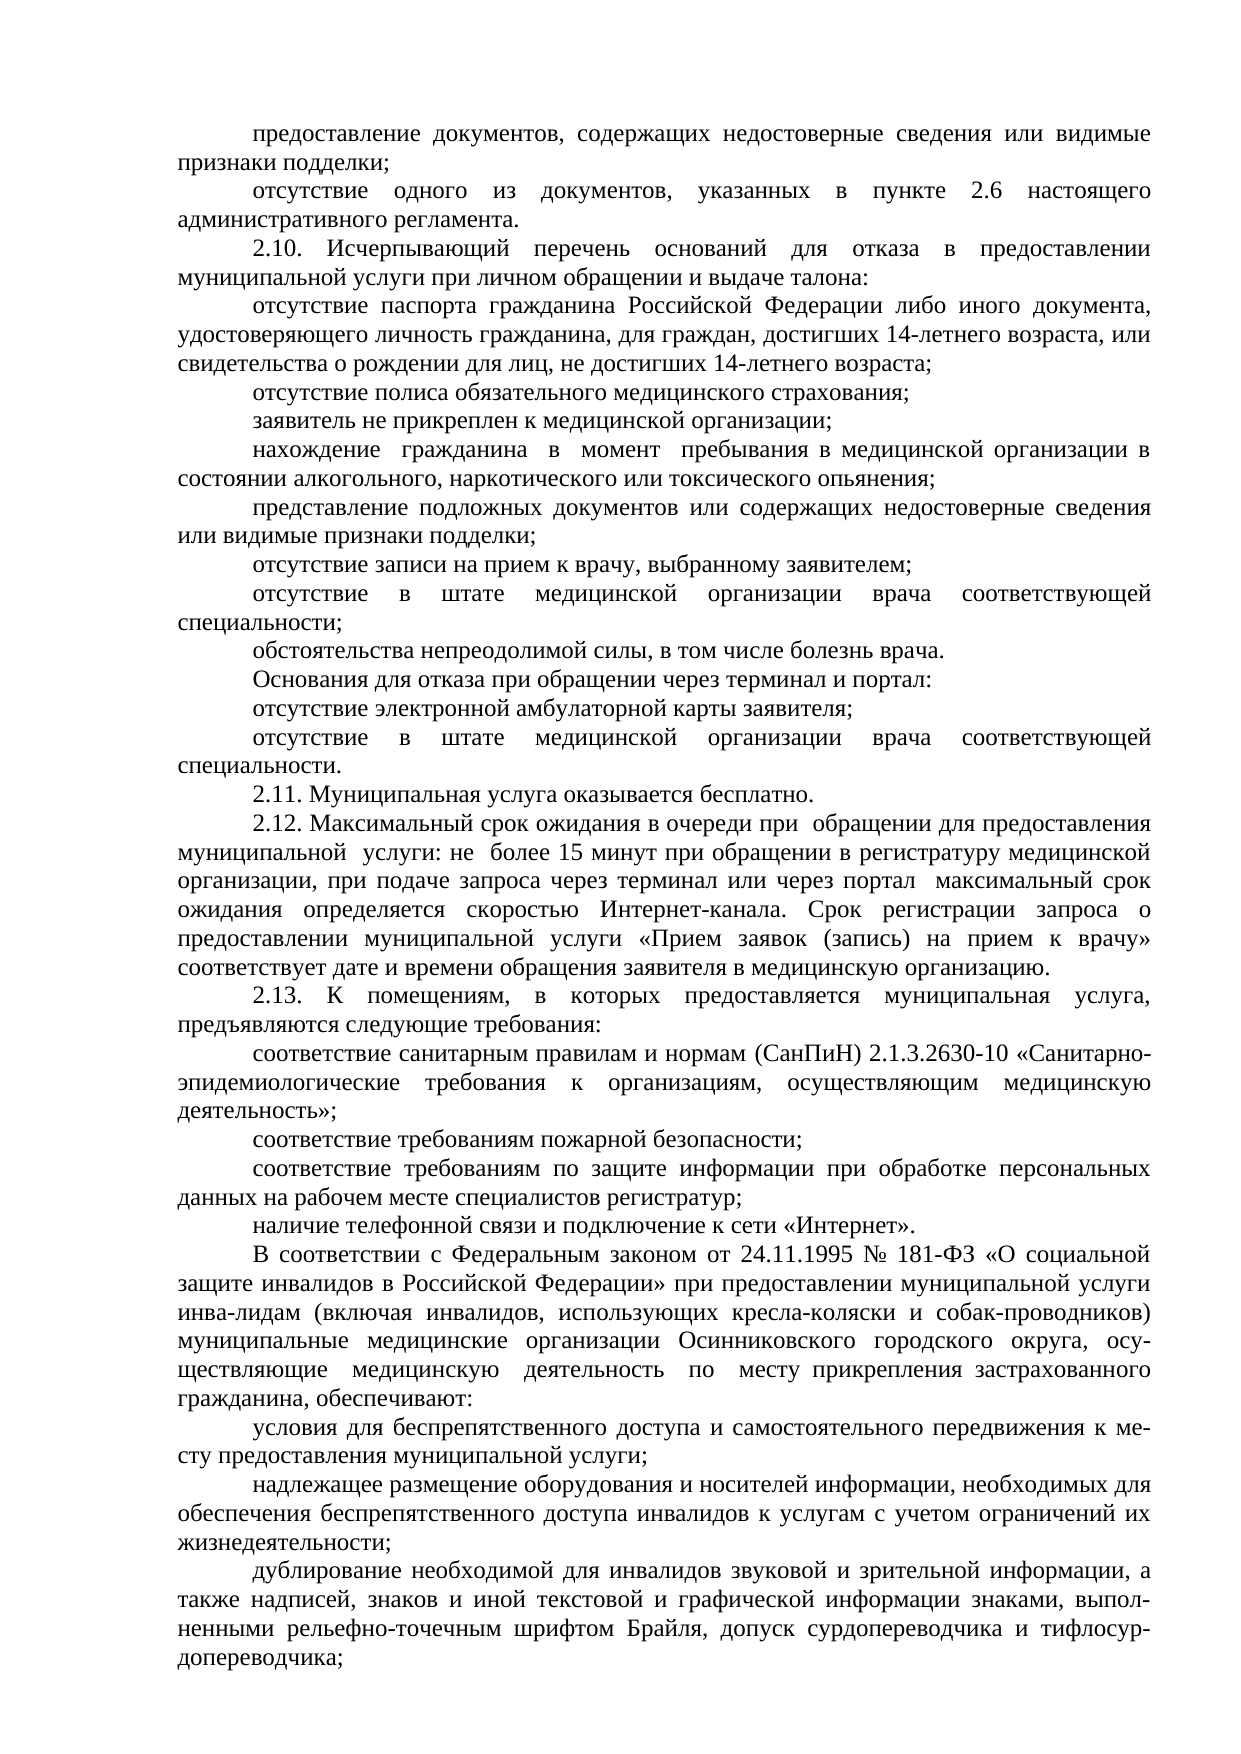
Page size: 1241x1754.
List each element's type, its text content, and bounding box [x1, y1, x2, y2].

text отсутствие одного из документов, указанных в пункте 2.6 настоящего административного регламента. [177, 176, 1152, 233]
text условия для беспрепятственного доступа и самостоятельного передвижения к ме-сту предоставления муниципальной услуги; [177, 1412, 1152, 1469]
text наличие телефонной связи и подключение к сети «Интернет». [177, 1211, 1152, 1239]
text обстоятельства непреодолимой силы, в том числе болезнь врача. [177, 636, 1152, 664]
text 2.10. Исчерпывающий перечень оснований для отказа в предоставлении муниципальной услуги при личном обращении и выдаче талона: [177, 233, 1152, 291]
text дублирование необходимой для инвалидов звуковой и зрительной информации, а также надписей, знаков и иной текстовой и графической информации знаками, выпол-ненными рельефно-точечным шрифтом Брайля, допуск сурдопереводчика и тифлосур-допереводчика; [177, 1556, 1152, 1671]
text заявитель не прикреплен к медицинской организации; [177, 406, 1152, 434]
text соответствие требованиям пожарной безопасности; [177, 1124, 1152, 1153]
text нахождение гражданина в момент пребывания в медицинской организации в состоянии алкогольного, наркотического или токсического опьянения; [177, 434, 1152, 492]
text отсутствие паспорта гражданина Российской Федерации либо иного документа, удостоверяющего личность гражданина, для граждан, достигших 14-летнего возраста, или свидетельства о рождении для лиц, не достигших 14-летнего возраста; [177, 291, 1152, 377]
text отсутствие полиса обязательного медицинского страхования; [177, 377, 1152, 406]
text 2.13. К помещениям, в которых предоставляется муниципальная услуга, предъявляются следующие требования: [177, 981, 1152, 1038]
text В соответствии с Федеральным законом от 24.11.1995 № 181-ФЗ «О социальной защите инвалидов в Российской Федерации» при предоставлении муниципальной услуги инва-лидам (включая инвалидов, использующих кресла-коляски и собак-проводников) муниципальные медицинские организации Осинниковского городского округа, осу-ществляющие медицинскую деятельность по месту прикрепления застрахованного гражданина, обеспечивают: [177, 1239, 1152, 1412]
text отсутствие в штате медицинской организации врача соответствующей специальности. [177, 722, 1152, 779]
text надлежащее размещение оборудования и носителей информации, необходимых для обеспечения беспрепятственного доступа инвалидов к услугам с учетом ограничений их жизнедеятельности; [177, 1469, 1152, 1556]
text 2.12. Максимальный срок ожидания в очереди при обращении для предоставления муниципальной услуги: не более 15 минут при обращении в регистратуру медицинской организации, при подаче запроса через терминал или через портал максимальный срок ожидания определяется скоростью Интернет-канала. Срок регистрации запроса о предоставлении муниципальной услуги «Прием заявок (запись) на прием к врачу» соответствует дате и времени обращения заявителя в медицинскую организацию. [177, 808, 1152, 981]
text отсутствие электронной амбулаторной карты заявителя; [177, 693, 1152, 722]
text представление подложных документов или содержащих недостоверные сведения или видимые признаки подделки; [177, 492, 1152, 549]
text отсутствие в штате медицинской организации врача соответствующей специальности; [177, 578, 1152, 636]
text соответствие требованиям по защите информации при обработке персональных данных на рабочем месте специалистов регистратур; [177, 1153, 1152, 1211]
text Основания для отказа при обращении через терминал и портал: [177, 664, 1152, 693]
text 2.11. Муниципальная услуга оказывается бесплатно. [177, 779, 1152, 808]
text предоставление документов, содержащих недостоверные сведения или видимые признаки подделки; [177, 118, 1152, 176]
text отсутствие записи на прием к врачу, выбранному заявителем; [177, 549, 1152, 578]
text соответствие санитарным правилам и нормам (СанПиН) 2.1.3.2630-10 «Санитарно-эпидемиологические требования к организациям, осуществляющим медицинскую деятельность»; [177, 1038, 1152, 1124]
